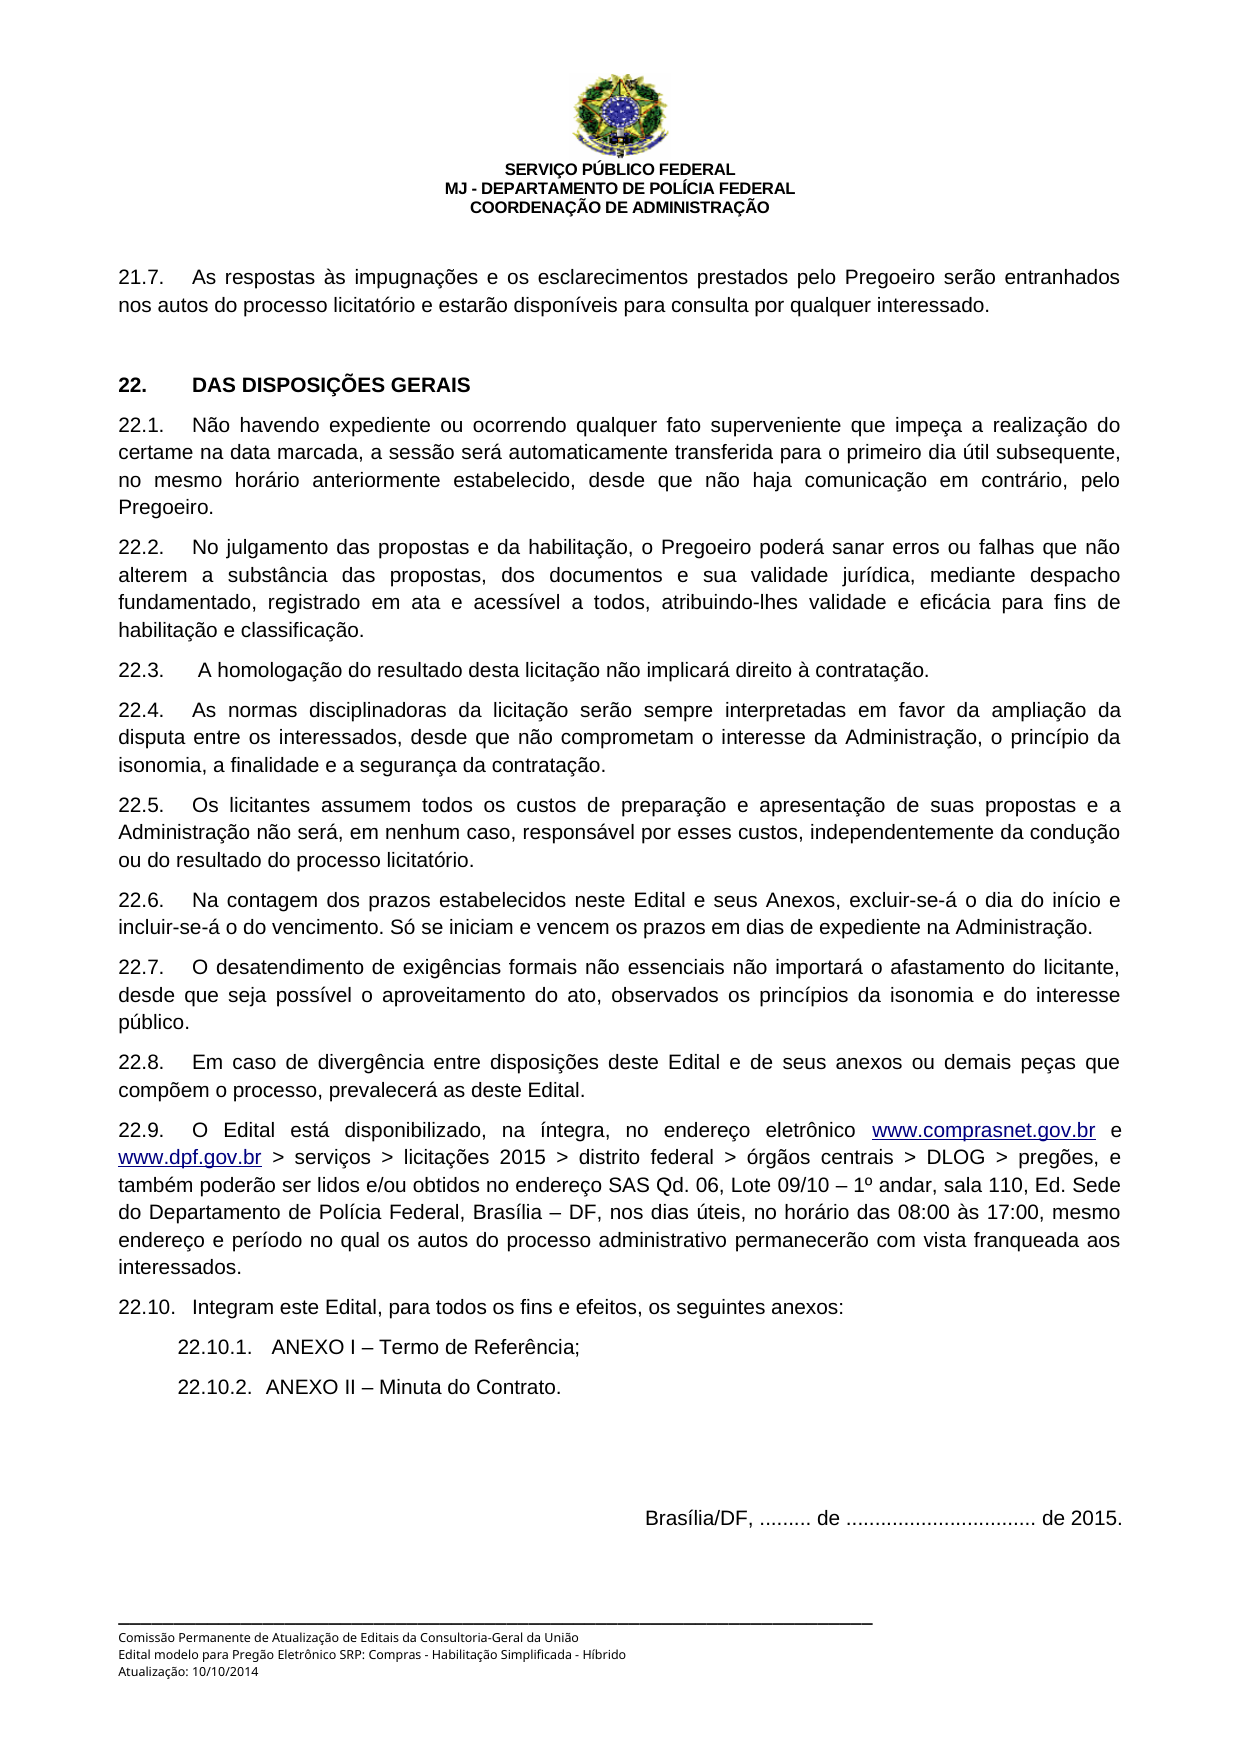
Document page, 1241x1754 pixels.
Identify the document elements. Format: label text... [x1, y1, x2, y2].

list No julgamento das propostas e da habilitação, o Pregoeiro poderá sanar erros ou falhas que não alterem a substância das propostas, dos documentos e sua validade jurídica, mediante despacho fundamentado, registrado em ata e acessível a todos, atribuindo-lhes validade e eficácia para fins de habilitação e classificação. [118, 535, 1122, 642]
list ANEXO I – Termo de Referência; [177, 1335, 1122, 1359]
list Na contagem dos prazos estabelecidos neste Edital e seus Anexos, excluir-se-á o dia do início e incluir-se-á o do vencimento. Só se iniciam e vencem os prazos em dias de expediente na Administração. [118, 888, 1122, 939]
list O Edital está disponibilizado, na íntegra, no endereço eletrônico www.comprasnet.gov.br e www.dpf.gov.br > serviços > licitações 2015 > distrito federal > órgãos centrais > DLOG > pregões, e também poderão ser lidos e/ou obtidos no endereço SAS Qd. 06, Lote 09/10 – 1º andar, sala 110, Ed. Sede do Departamento de Polícia Federal, Brasília – DF, nos dias úteis, no horário das 08:00 às 17:00, mesmo endereço e período no qual os autos do processo administrativo permanecerão com vista franqueada aos interessados. [118, 1118, 1122, 1279]
list ANEXO II – Minuta do Contrato. [177, 1375, 1122, 1399]
list As normas disciplinadoras da licitação serão sempre interpretadas em favor da ampliação da disputa entre os interessados, desde que não comprometam o interesse da Administração, o princípio da isonomia, a finalidade e a segurança da contratação. [118, 698, 1122, 777]
list Integram este Edital, para todos os fins e efeitos, os seguintes anexos: [118, 1295, 1122, 1319]
list O desatendimento de exigências formais não essenciais não importará o afastamento do licitante, desde que seja possível o aproveitamento do ato, observados os princípios da isonomia e do interesse público. [118, 955, 1122, 1034]
list DAS DISPOSIÇÕES GERAIS [118, 373, 1122, 397]
list Não havendo expediente ou ocorrendo qualquer fato superveniente que impeça a realização do certame na data marcada, a sessão será automaticamente transferida para o primeiro dia útil subsequente, no mesmo horário anteriormente estabelecido, desde que não haja comunicação em contrário, pelo Pregoeiro. [118, 413, 1122, 519]
list Em caso de divergência entre disposições deste Edital e de seus anexos ou demais peças que compõem o processo, prevalecerá as deste Edital. [118, 1050, 1122, 1102]
list As respostas às impugnações e os esclarecimentos prestados pelo Pregoeiro serão entranhados nos autos do processo licitatório e estarão disponíveis para consulta por qualquer interessado. [118, 265, 1122, 317]
text Brasília/DF, ......... de ................................. de 2015. [118, 1505, 1124, 1529]
list A homologação do resultado desta licitação não implicará direito à contratação. [118, 658, 1122, 682]
list Os licitantes assumem todos os custos de preparação e apresentação de suas propostas e a Administração não será, em nenhum caso, responsável por esses custos, independentemente da condução ou do resultado do processo licitatório. [118, 793, 1122, 872]
